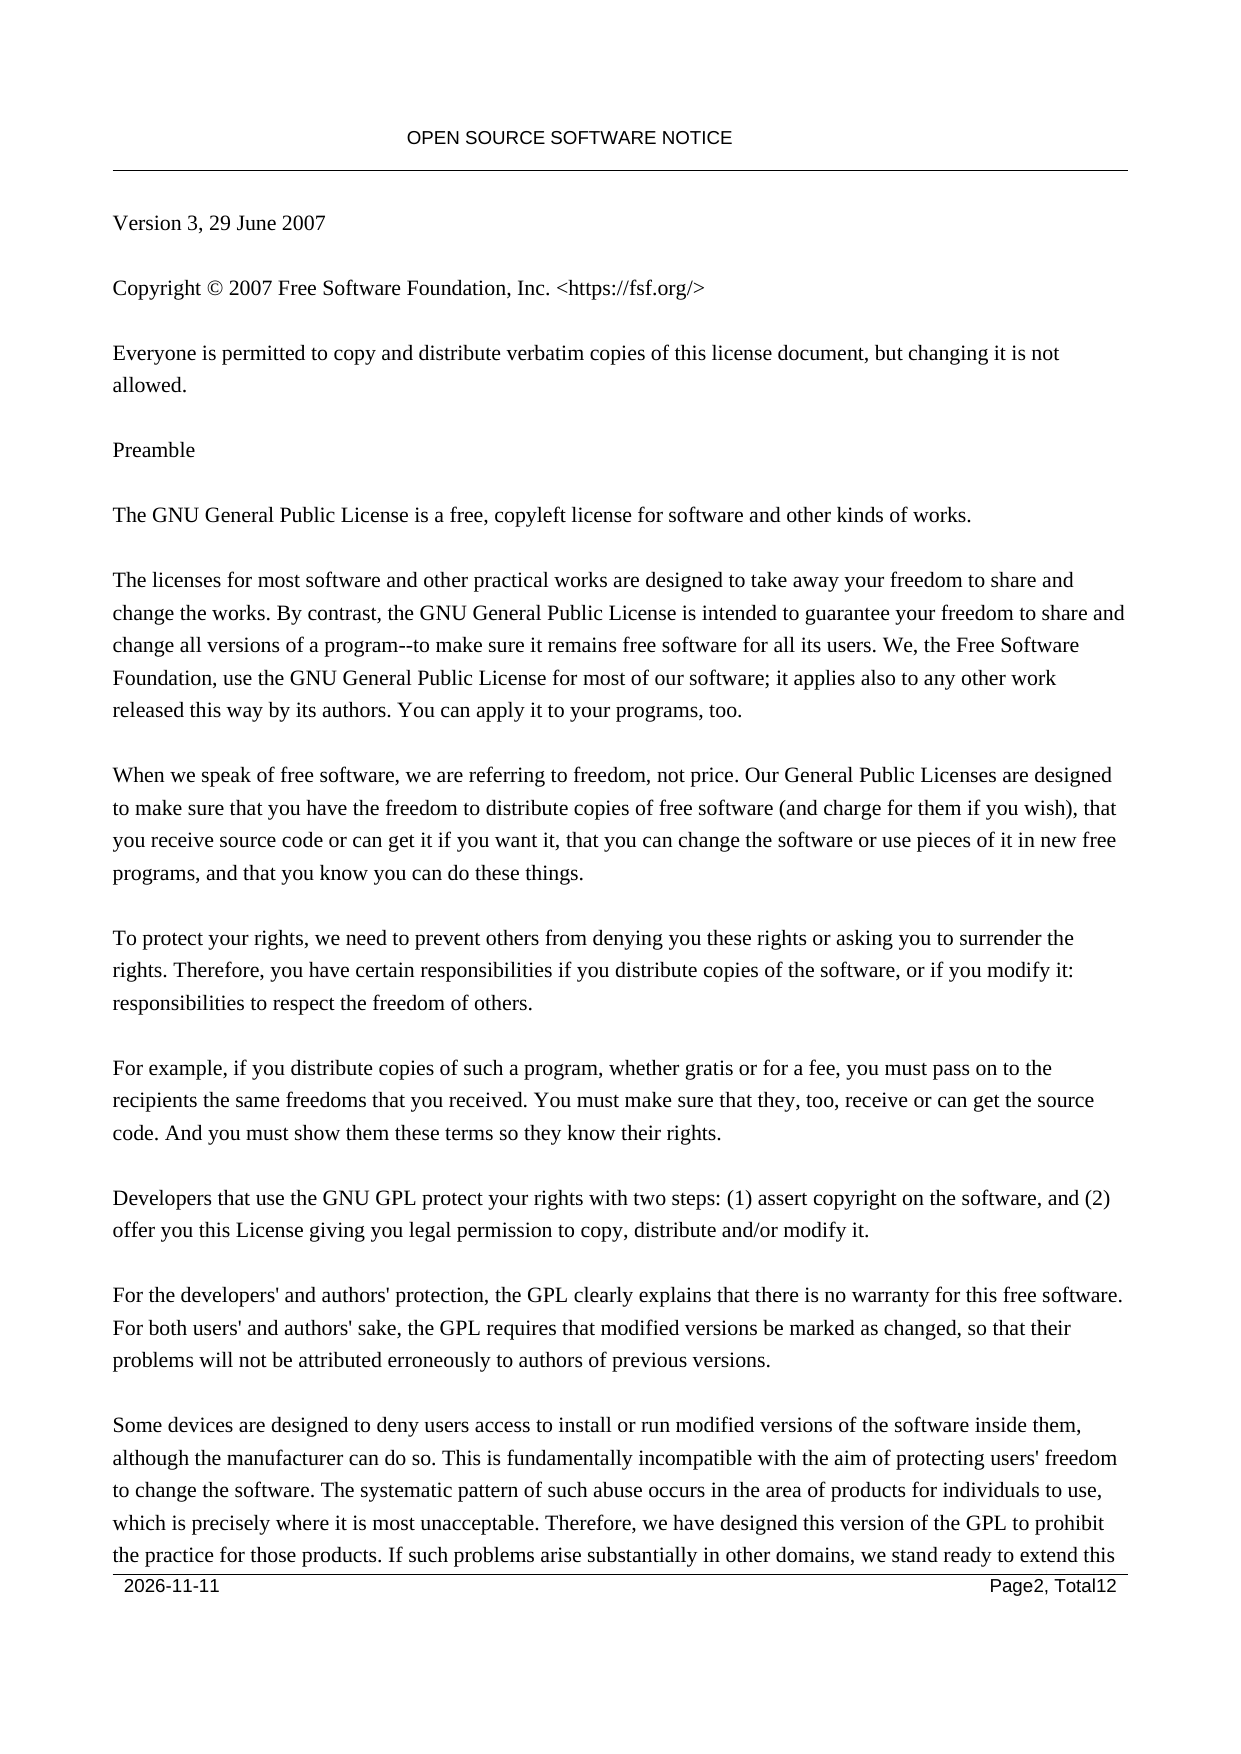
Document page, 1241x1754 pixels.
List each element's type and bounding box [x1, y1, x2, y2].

text [112, 206, 1128, 1571]
